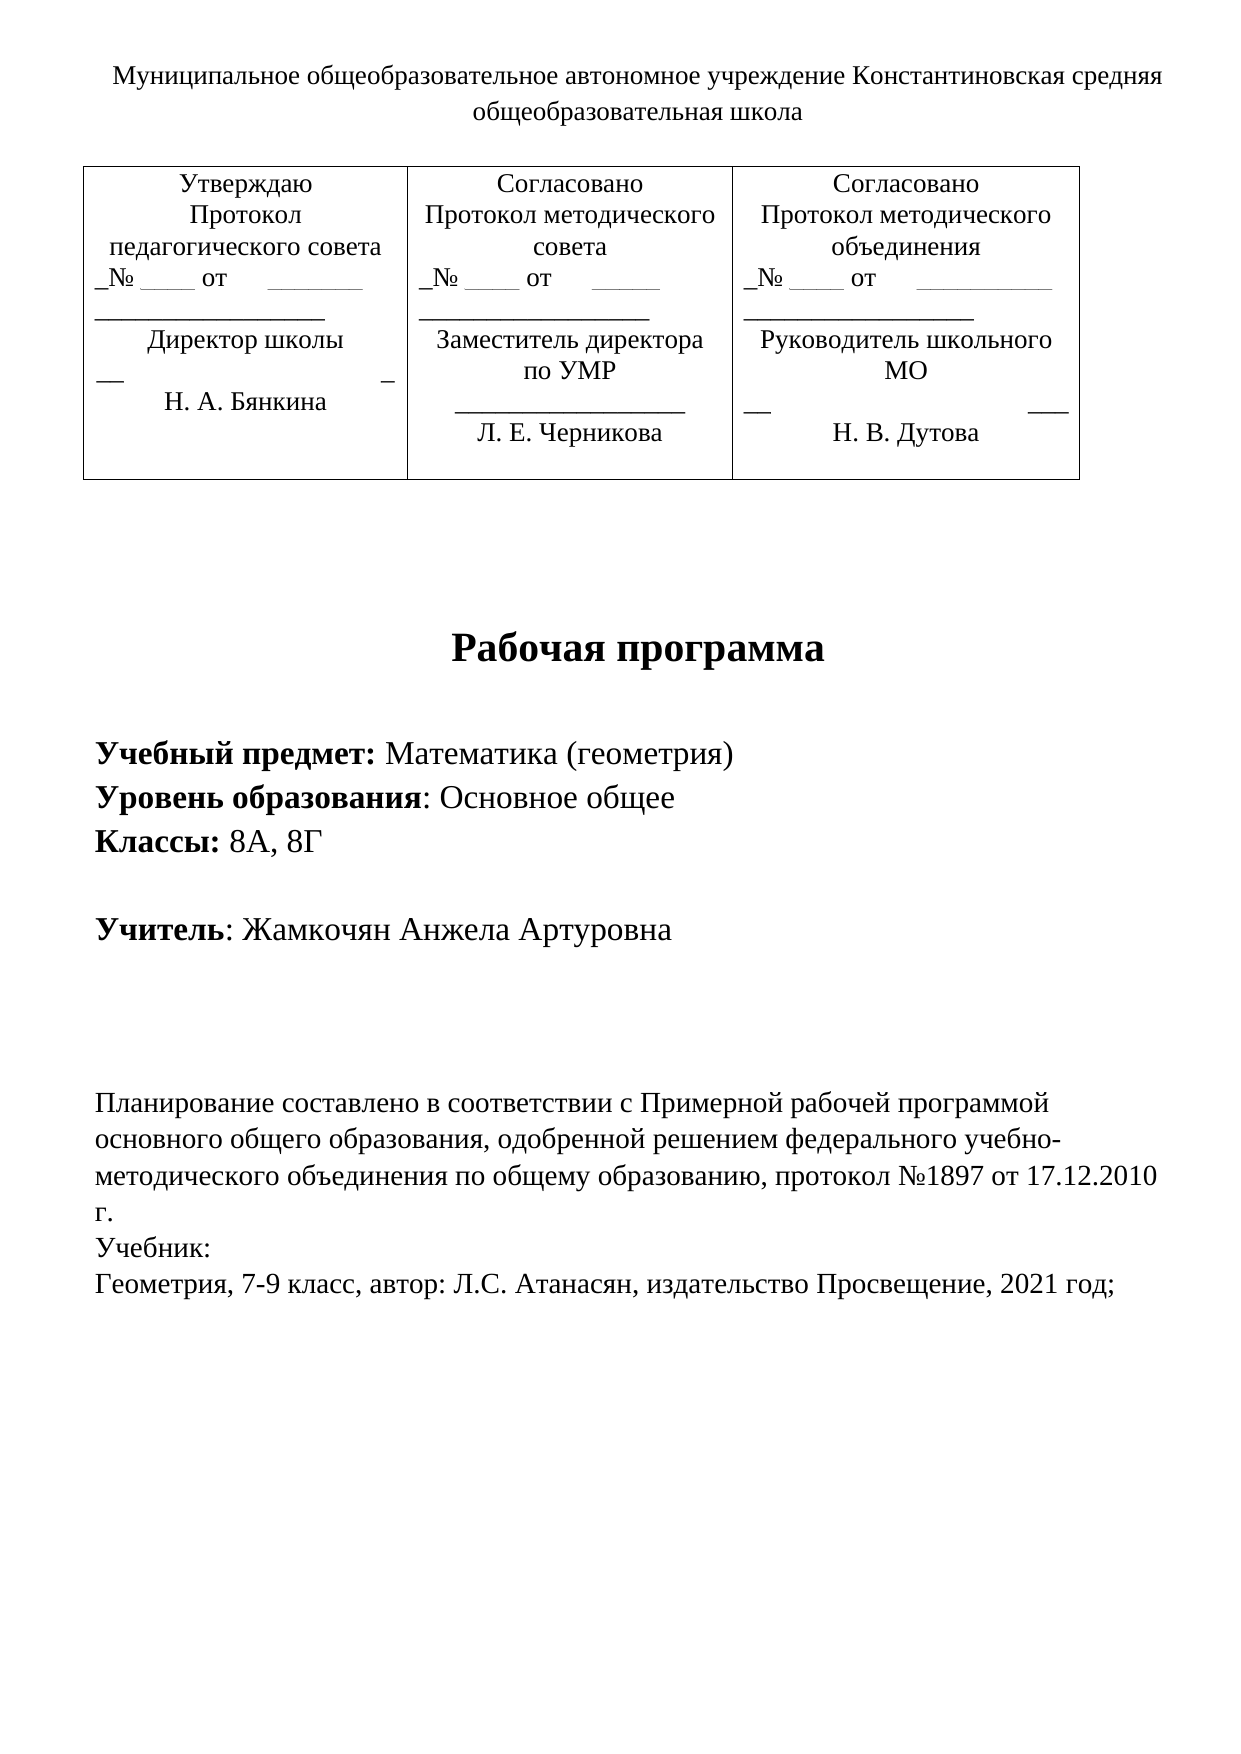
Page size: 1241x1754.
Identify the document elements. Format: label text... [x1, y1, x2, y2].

text Рабочая программа [94, 623, 1181, 671]
text Планирование составлено в соответствии с Примерной рабочей программой основного общего образования, одобренной решением федерального учебно-методического объединения по общему образованию, протокол №1897 от 17.12.2010 г. [94, 1085, 1181, 1227]
table_header Утверждаю Протокол педагогического совета _№ ____ от _______ _________________ Директор школы ______________________ Н. А. Бянкина [84, 167, 407, 479]
table_header Согласовано Протокол методического совета _№ ____ от _____ _________________ Заместитель директора по УМР _________________ Л. Е. Черникова [408, 167, 732, 479]
text Классы: 8А, 8Г [94, 821, 1181, 859]
text Учебный предмет: Математика (геометрия) [94, 733, 1181, 771]
table_header Согласовано Протокол методического объединения _№ ____ от __________ _________________ Руководитель школьного МО ________________________ Н. В. Дутова [733, 167, 1079, 479]
text Муниципальное общеобразовательное автономное учреждение Константиновская средняя общеобразовательная школа [94, 59, 1181, 126]
text Учебник: [94, 1230, 1181, 1263]
text Уровень образования: Основное общее [94, 777, 1181, 815]
text Учитель: Жамкочян Анжела Артуровна [94, 909, 1181, 947]
text Геометрия, 7-9 класс, автор: Л.С. Атанасян, издательство Просвещение, 2021 год; [94, 1266, 1181, 1300]
